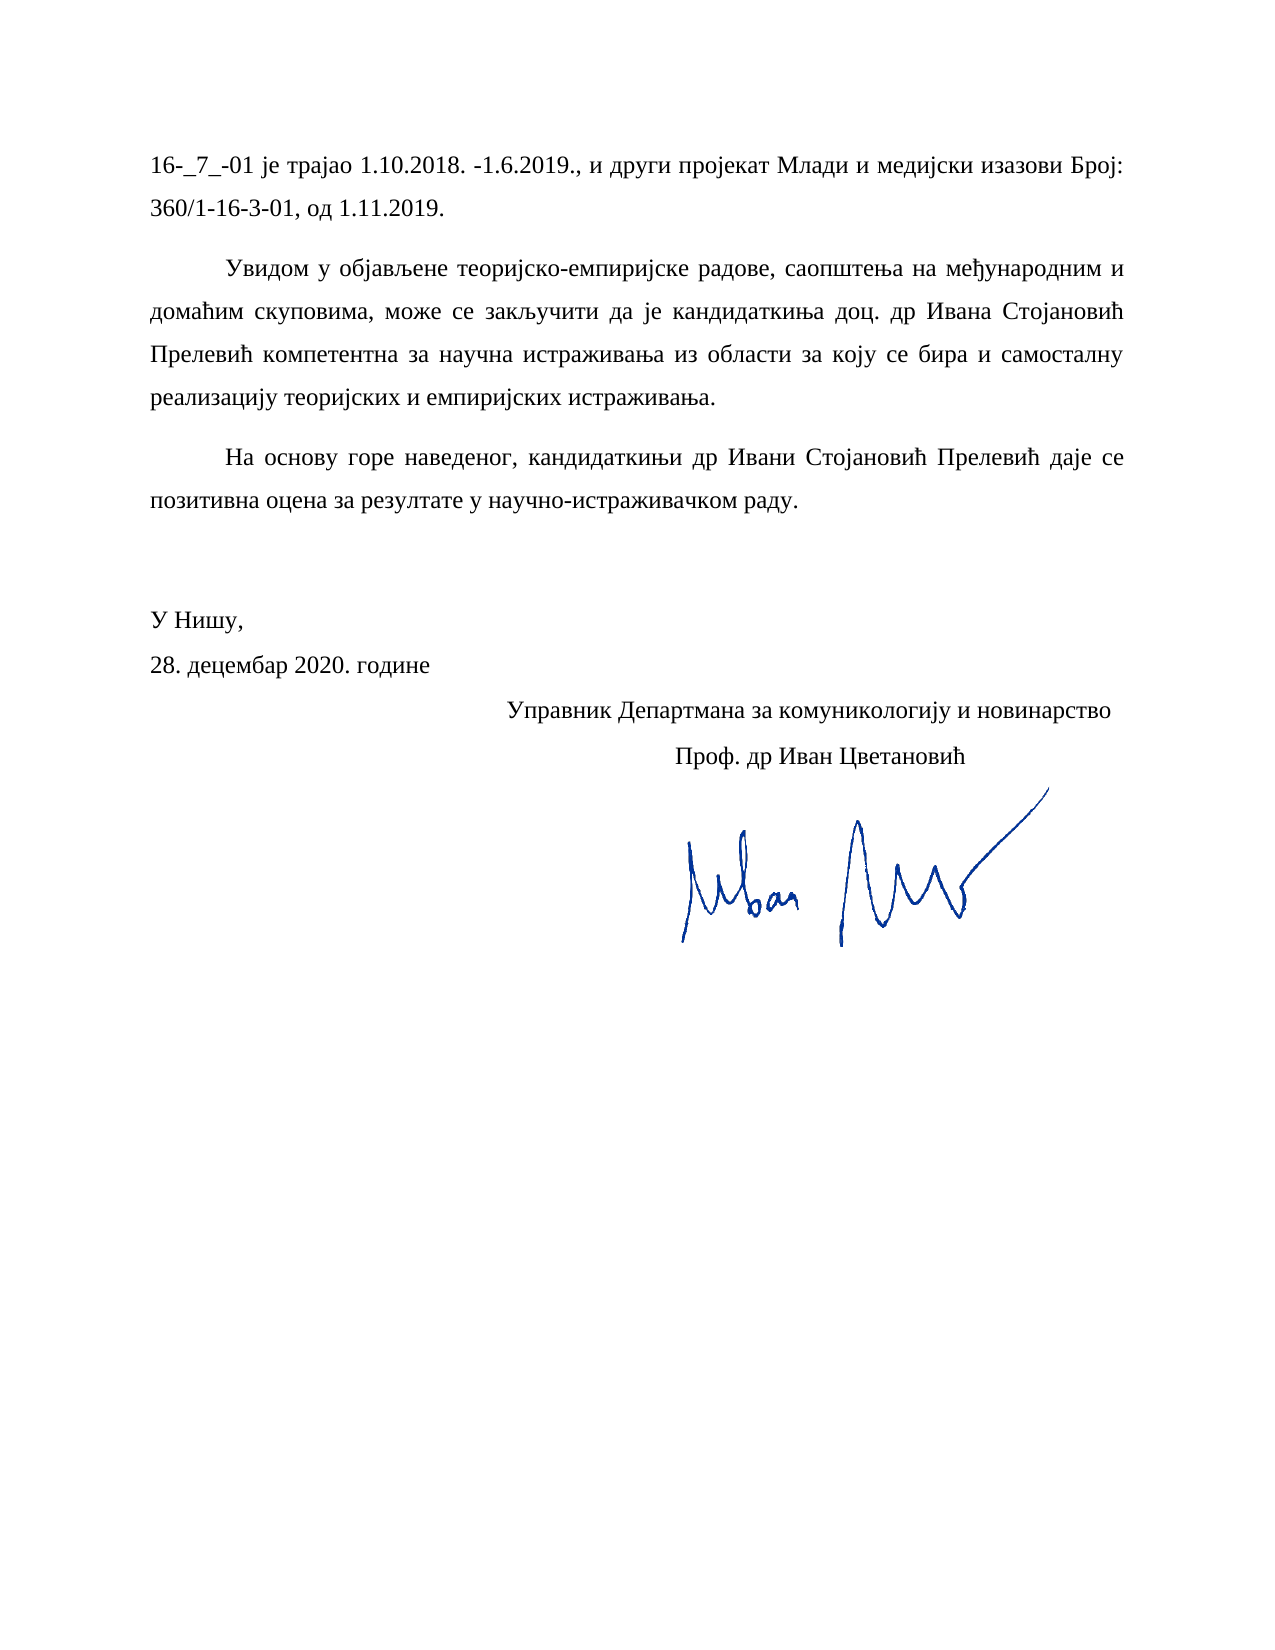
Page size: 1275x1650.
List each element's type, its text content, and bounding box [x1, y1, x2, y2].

text Увидом у објављене теоријско-емпиријске радове, саопштења на међународним и домаћим скуповима, може се закључити да је кандидаткиња доц. др Ивана Стојановић Прелевић компетентна за научна истраживања из области за коју се бира и самосталну реализацију теоријских и емпиријских истраживања. [150, 253, 1125, 411]
text 28. децембар 2020. године [150, 650, 1125, 679]
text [150, 150, 1125, 222]
picture [681, 786, 1050, 947]
text На основу горе наведеног, кандидаткињи др Ивани Стојановић Прелевић даје се позитивна оцена за резултате у научно-истраживачком раду. [150, 442, 1125, 514]
text Проф. др Иван Цветановић [600, 741, 1125, 770]
text Управник Департмана за комуникологију и новинарство [375, 696, 1125, 724]
text У Нишу, [150, 605, 1125, 633]
